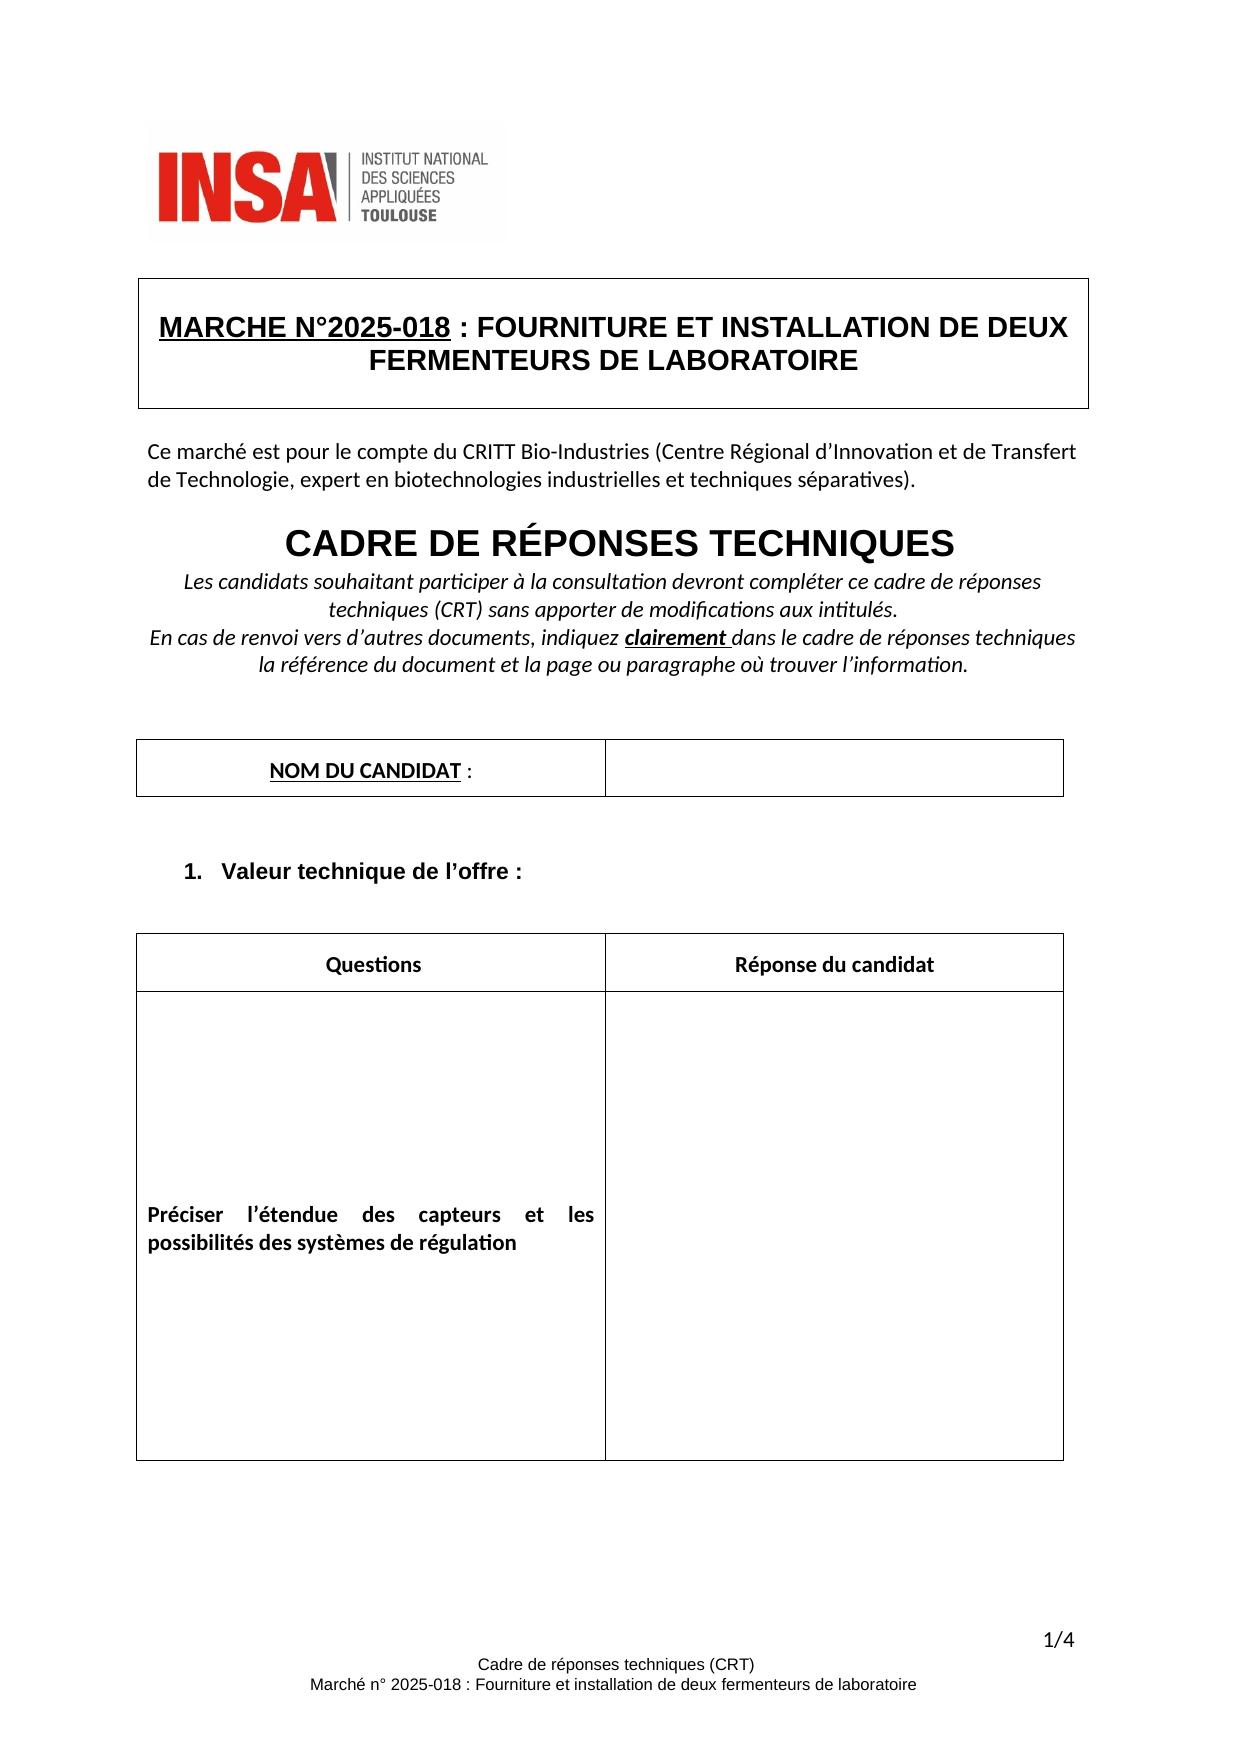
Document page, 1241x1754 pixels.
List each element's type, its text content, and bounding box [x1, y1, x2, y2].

table_header [606, 740, 1063, 796]
text Ce marché est pour le compte du CRITT Bio-Industries (Centre Régional d’Innovation et de Transfert de Technologie, expert en biotechnologies industrielles et techniques séparatives). [147, 437, 1080, 493]
text En cas de renvoi vers d’autres documents, indiquez clairement dans le cadre de réponses techniques la référence du document et la page ou paragraphe où trouver l’information. [149, 623, 1078, 678]
picture [147, 121, 507, 244]
text Les candidats souhaitant participer à la consultation devront compléter ce cadre de réponses techniques (CRT) sans apporter de modifications aux intitulés. [149, 567, 1080, 623]
table_cell [606, 992, 1063, 1459]
table_header NOM DU CANDIDAT : [137, 740, 605, 796]
table_header Réponse du candidat [606, 934, 1063, 991]
table_cell Préciser l’étendue des capteurs et les possibilités des systèmes de régulation [137, 992, 605, 1459]
text CADRE DE RÉPONSES TECHNIQUES [160, 521, 1080, 564]
subtitle Valeur technique de l’offre : [183, 858, 1080, 884]
text MARCHE N°2025-018 : FOURNITURE ET INSTALLATION DE DEUX FERMENTEURS DE LABORATOIRE [147, 310, 1080, 377]
table_header Questions [137, 934, 605, 991]
